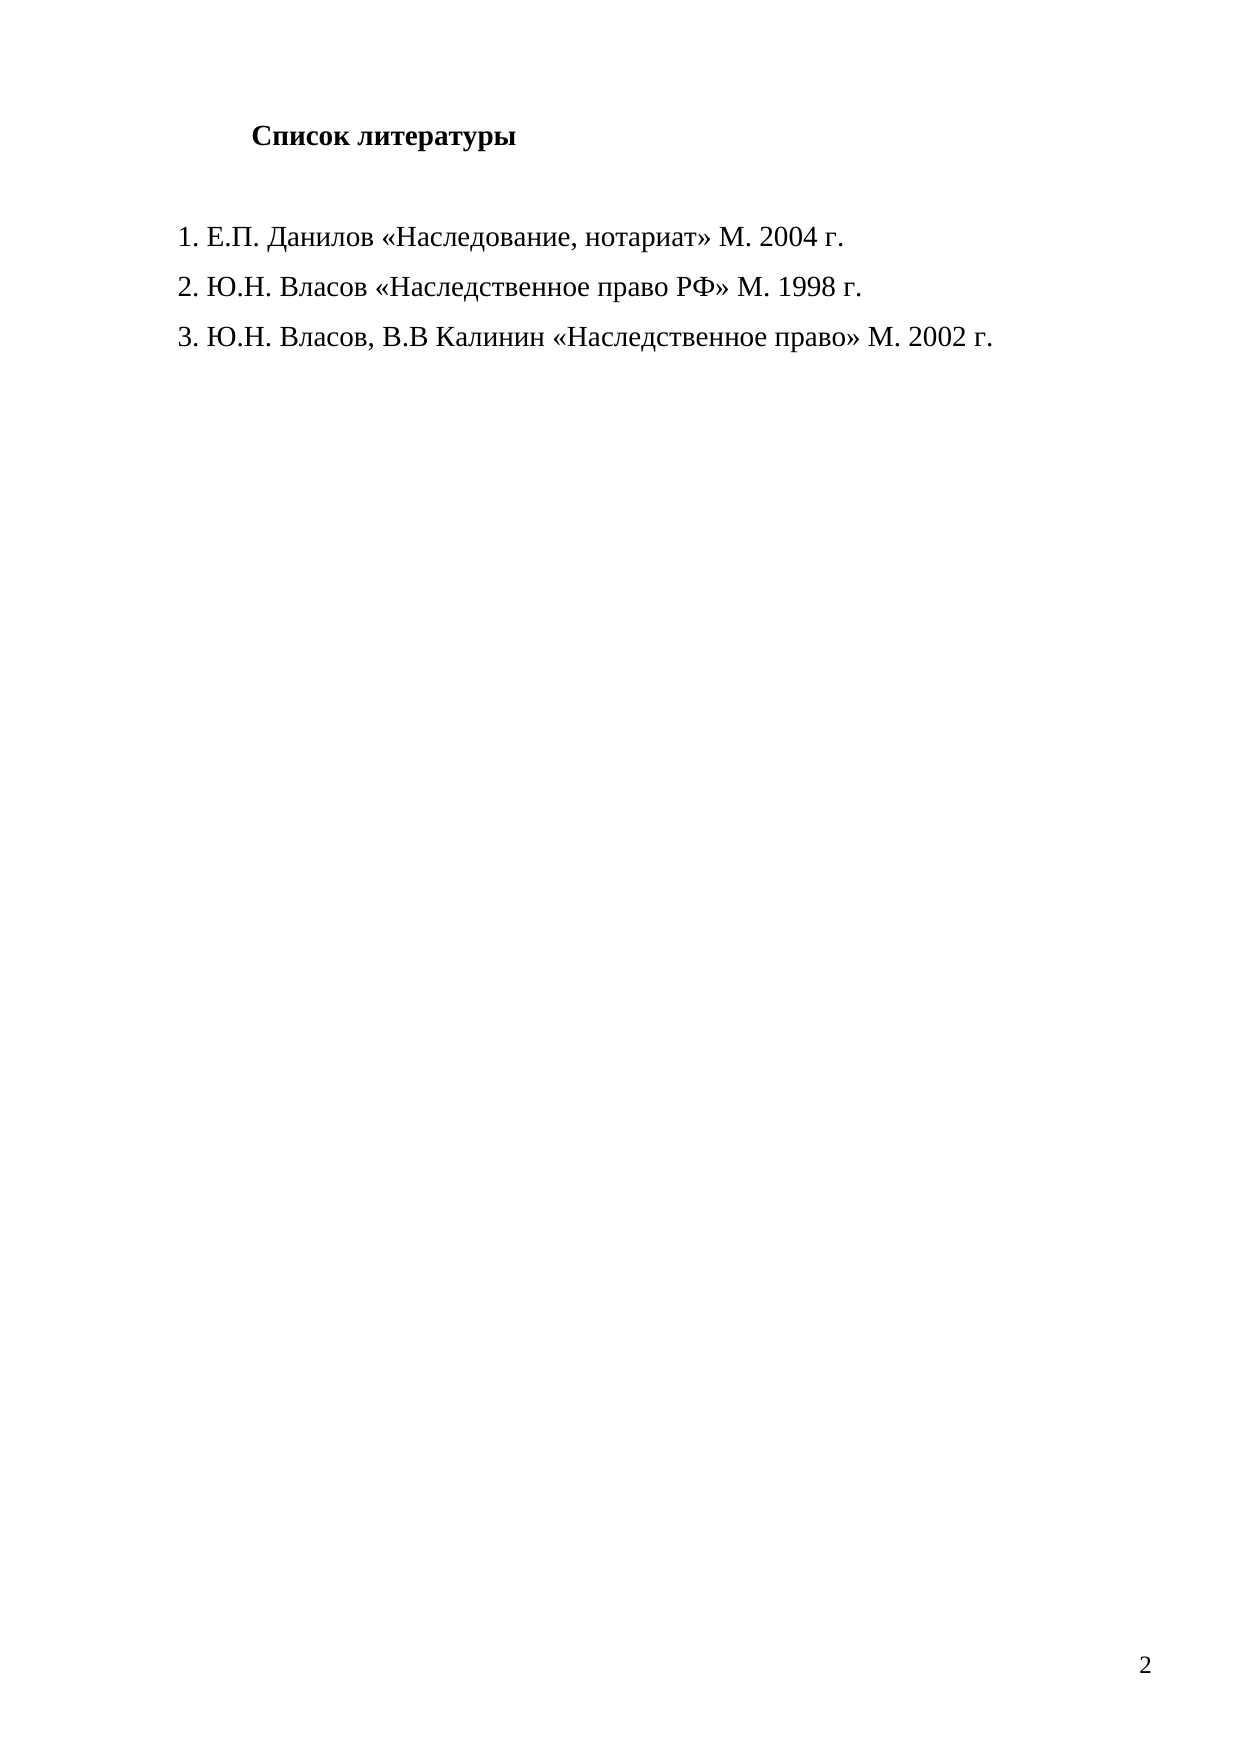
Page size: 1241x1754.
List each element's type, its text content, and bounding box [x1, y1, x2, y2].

text 1. Е.П. Данилов «Наследование, нотариат» М. 2004 г. [177, 219, 1152, 252]
text Список литературы [177, 118, 1152, 152]
text 2. Ю.Н. Власов «Наследственное право РФ» М. 1998 г. [177, 269, 1152, 303]
text 3. Ю.Н. Власов, В.В Калинин «Наследственное право» М. 2002 г. [177, 319, 1152, 353]
